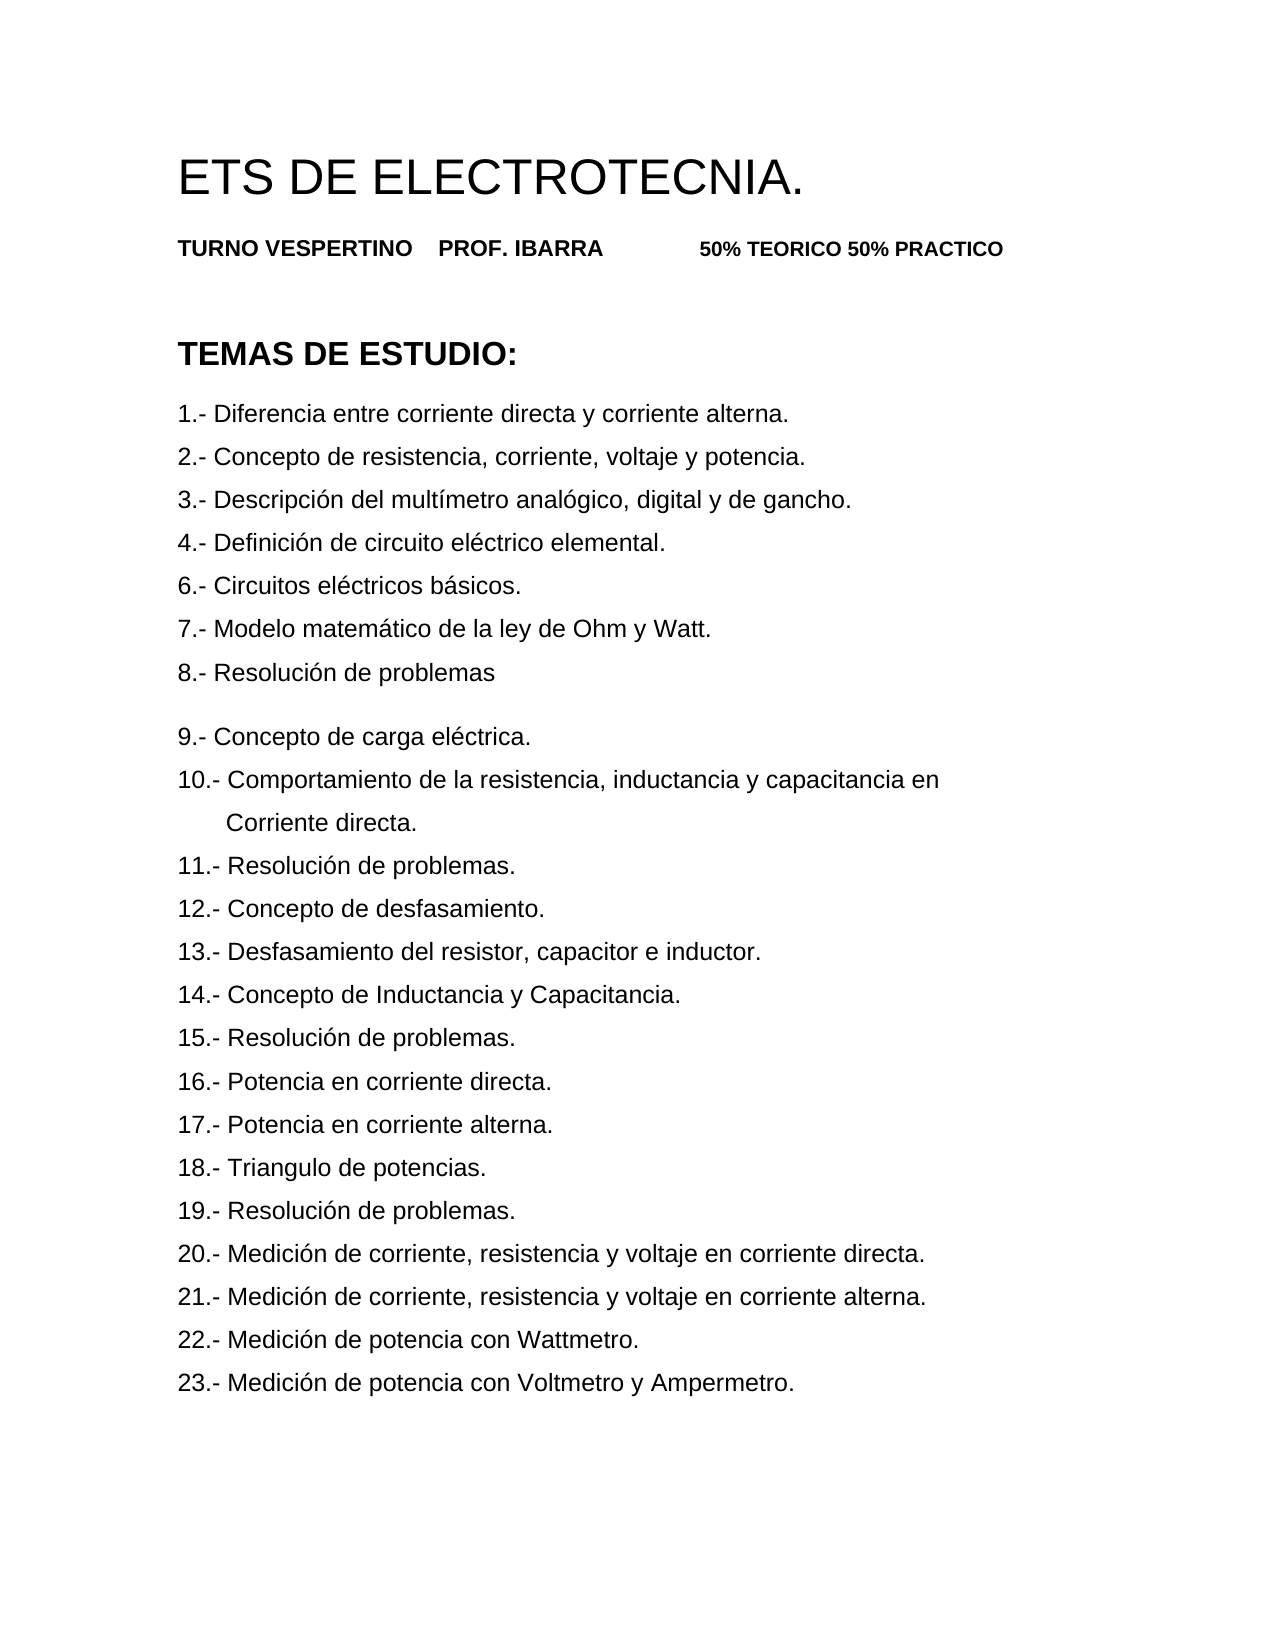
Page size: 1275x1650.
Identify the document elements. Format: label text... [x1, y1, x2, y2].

text 10.- Comportamiento de la resistencia, inductancia y capacitancia en [177, 765, 1098, 793]
text 7.- Modelo matemático de la ley de Ohm y Watt. [177, 614, 1098, 643]
text 12.- Concepto de desfasamiento. [177, 894, 1098, 923]
text 23.- Medición de potencia con Voltmetro y Ampermetro. [177, 1368, 1098, 1397]
text 16.- Potencia en corriente directa. [177, 1067, 1098, 1095]
text 1.- Diferencia entre corriente directa y corriente alterna. [177, 399, 1098, 428]
text 8.- Resolución de problemas [177, 658, 1098, 686]
text 22.- Medición de potencia con Wattmetro. [177, 1325, 1098, 1354]
text 17.- Potencia en corriente alterna. [177, 1110, 1098, 1138]
text 11.- Resolución de problemas. [177, 851, 1098, 880]
text 14.- Concepto de Inductancia y Capacitancia. [177, 980, 1098, 1009]
text 2.- Concepto de resistencia, corriente, voltaje y potencia. [177, 442, 1098, 471]
text 4.- Definición de circuito eléctrico elemental. [177, 528, 1098, 557]
text 9.- Concepto de carga eléctrica. [177, 722, 1098, 750]
text 6.- Circuitos eléctricos básicos. [177, 571, 1098, 600]
text 13.- Desfasamiento del resistor, capacitor e inductor. [177, 937, 1098, 966]
text 18.- Triangulo de potencias. [177, 1153, 1098, 1182]
text 3.- Descripción del multímetro analógico, digital y de gancho. [177, 485, 1098, 514]
text 20.- Medición de corriente, resistencia y voltaje en corriente directa. [177, 1239, 1098, 1268]
text Corriente directa. [177, 808, 1098, 837]
text TURNO VESPERTINO PROF. IBARRA 50% TEORICO 50% PRACTICO [177, 234, 1098, 261]
text ETS DE ELECTROTECNIA. [177, 148, 1098, 205]
text 19.- Resolución de problemas. [177, 1196, 1098, 1225]
text 21.- Medición de corriente, resistencia y voltaje en corriente alterna. [177, 1282, 1098, 1311]
text 15.- Resolución de problemas. [177, 1023, 1098, 1052]
text TEMAS DE ESTUDIO: [177, 334, 1098, 372]
